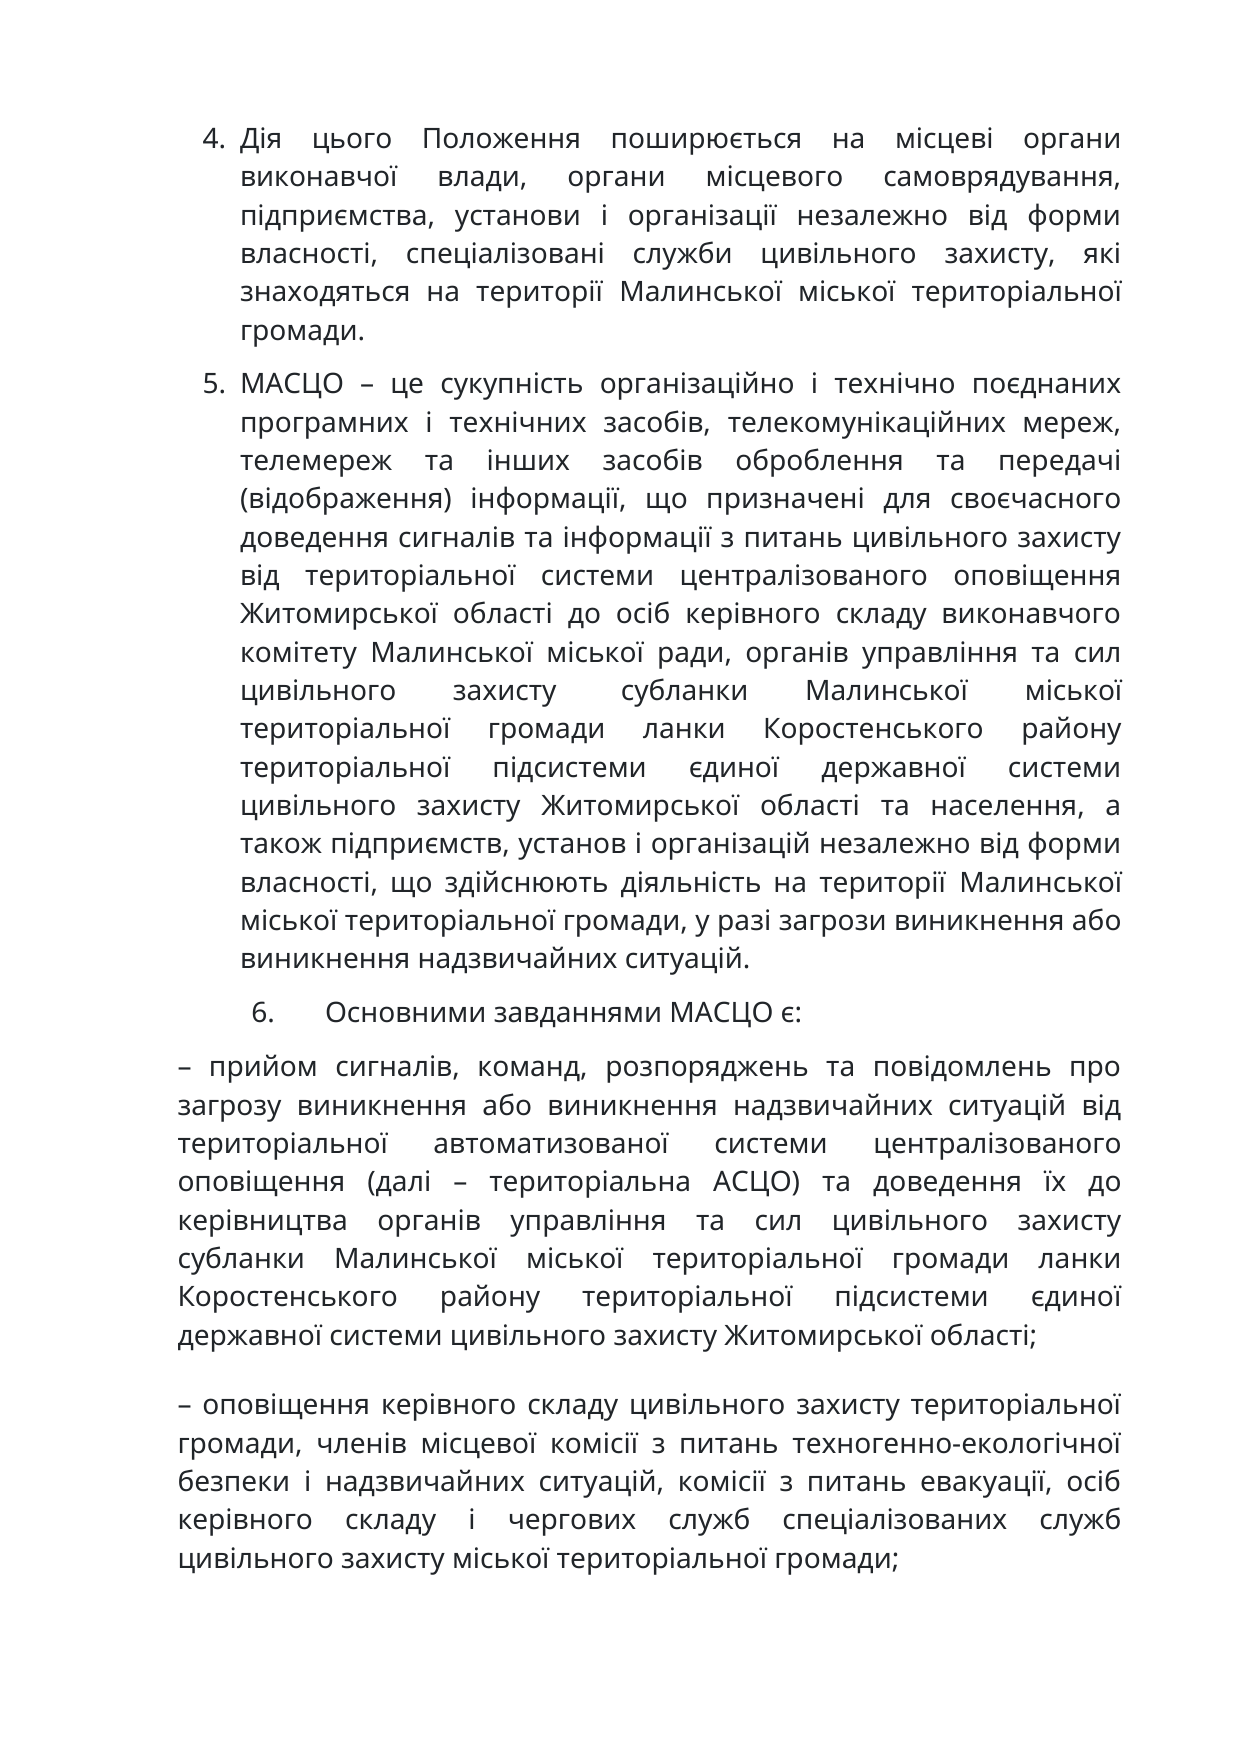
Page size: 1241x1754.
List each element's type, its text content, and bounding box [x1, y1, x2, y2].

text – прийом сигналів, команд, розпоряджень та повідомлень про загрозу виникнення або виникнення надзвичайних ситуацій від територіальної автоматизованої системи централізованого оповіщення (далі – територіальна АСЦО) та доведення їх до керівництва органів управління та сил цивільного захисту субланки Малинської міської територіальної громади ланки Коростенського району територіальної підсистеми єдиної державної системи цивільного захисту Житомирської області; [177, 1047, 1122, 1353]
list Основними завданнями МАСЦО є: [240, 993, 1122, 1031]
list Дія цього Положення поширюється на місцеві органи виконавчої влади, органи місцевого самоврядування, підприємства, установи і організації незалежно від форми власності, спеціалізовані служби цивільного захисту, які знаходяться на території Малинської міської територіальної громади. [202, 118, 1122, 348]
text – оповіщення керівного складу цивільного захисту територіальної громади, членів місцевої комісії з питань техногенно-екологічної безпеки і надзвичайних ситуацій, комісії з питань евакуації, осіб керівного складу і чергових служб спеціалізованих служб цивільного захисту міської територіальної громади; [177, 1384, 1122, 1576]
list МАСЦО – це сукупність організаційно і технічно поєднаних програмних і технічних засобів, телекомунікаційних мереж, телемереж та інших засобів оброблення та передачі (відображення) інформації, що призначені для своєчасного доведення сигналів та інформації з питань цивільного захисту від територіальної системи централізованого оповіщення Житомирської області до осіб керівного складу виконавчого комітету Малинської міської ради, органів управління та сил цивільного захисту субланки Малинської міської територіальної громади ланки Коростенського району територіальної підсистеми єдиної державної системи цивільного захисту Житомирської області та населення, а також підприємств, установ і організацій незалежно від форми власності, що здійснюють діяльність на території Малинської міської територіальної громади, у разі загрози виникнення або виникнення надзвичайних ситуацій. [202, 364, 1122, 977]
